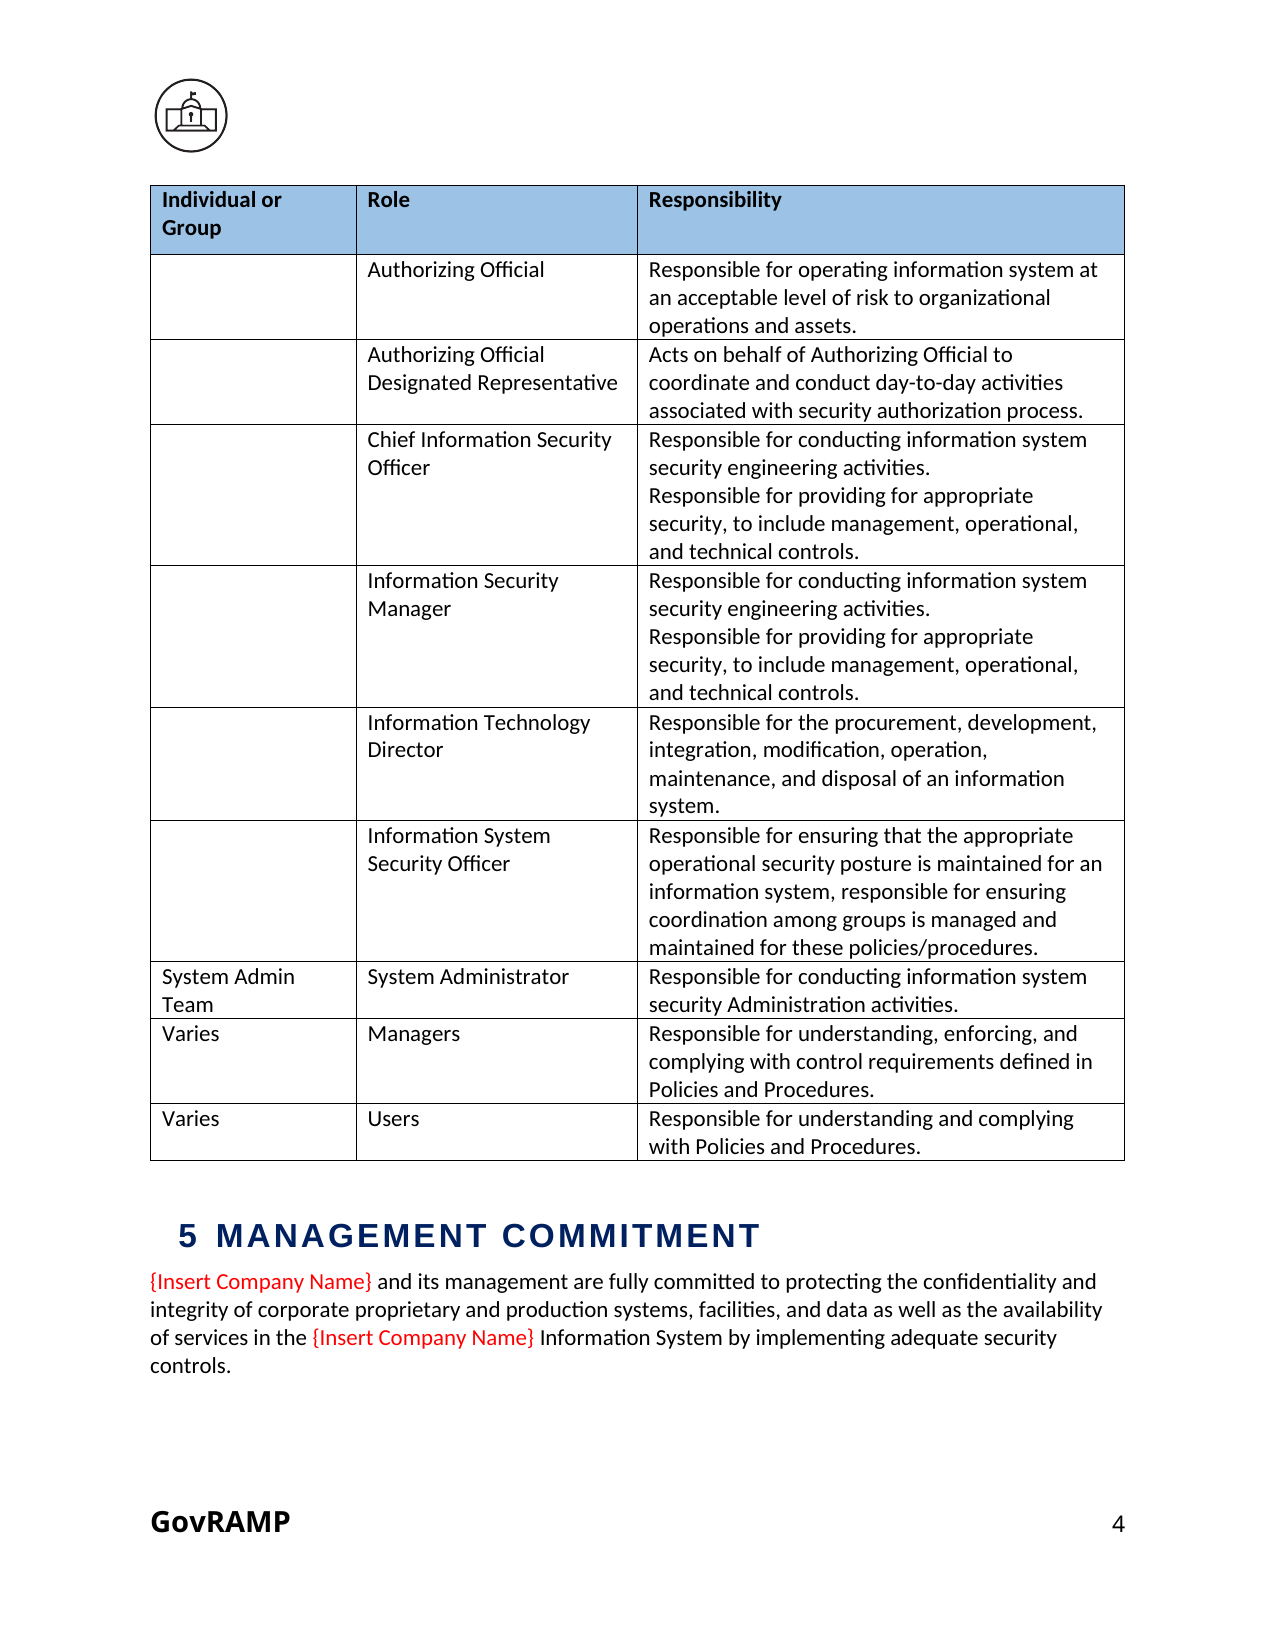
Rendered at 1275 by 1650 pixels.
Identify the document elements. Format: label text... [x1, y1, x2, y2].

table_cell Information System Security Officer [357, 821, 637, 961]
text {Insert Company Name} and its management are fully committed to protecting the confidentiality and integrity of corporate proprietary and production systems, facilities, and data as well as the availability of services in the {Insert Company Name} Information System by implementing adequate security controls. [150, 1267, 1125, 1379]
table_cell [151, 708, 356, 820]
table_cell Authorizing Official Designated Representative [357, 340, 637, 424]
table_cell Information Security Manager [357, 566, 637, 707]
table_cell Responsible for conducting information system security engineering activities. Responsible for providing for appropriate security, to include management, operational, and technical controls. [638, 566, 1124, 707]
table_cell Authorizing Official [357, 255, 637, 339]
table_cell System Administrator [357, 962, 637, 1018]
table_header Responsibility [638, 186, 1124, 254]
table_cell Responsible for understanding and complying with Policies and Procedures. [638, 1104, 1124, 1160]
table_cell [151, 566, 356, 707]
table_header Individual or Group [151, 186, 356, 254]
table_cell Responsible for ensuring that the appropriate operational security posture is maintained for an information system, responsible for ensuring coordination among groups is managed and maintained for these policies/procedures. [638, 821, 1124, 961]
table_cell [151, 425, 356, 565]
table_cell Responsible for conducting information system security Administration activities. [638, 962, 1124, 1018]
table_cell System Admin Team [151, 962, 356, 1018]
table_header Role [357, 186, 637, 254]
table_cell [151, 340, 356, 424]
table_cell Information Technology Director [357, 708, 637, 820]
table_cell Responsible for understanding, enforcing, and complying with control requirements defined in Policies and Procedures. [638, 1019, 1124, 1103]
table_cell Responsible for operating information system at an acceptable level of risk to organizational operations and assets. [638, 255, 1124, 339]
table_cell Managers [357, 1019, 637, 1103]
table_cell [151, 255, 356, 339]
table_cell Responsible for the procurement, development, integration, modification, operation, maintenance, and disposal of an information system. [638, 708, 1124, 820]
table_cell Chief Information Security Officer [357, 425, 637, 565]
table_cell Responsible for conducting information system security engineering activities. Responsible for providing for appropriate security, to include management, operational, and technical controls. [638, 425, 1124, 565]
table_cell Users [357, 1104, 637, 1160]
table_cell Varies [151, 1104, 356, 1160]
table_cell Acts on behalf of Authorizing Official to coordinate and conduct day-to-day activities associated with security authorization process. [638, 340, 1124, 424]
table_cell Varies [151, 1019, 356, 1103]
table_cell [151, 821, 356, 961]
picture [150, 75, 232, 157]
subtitle Management Commitment [178, 1216, 1125, 1255]
